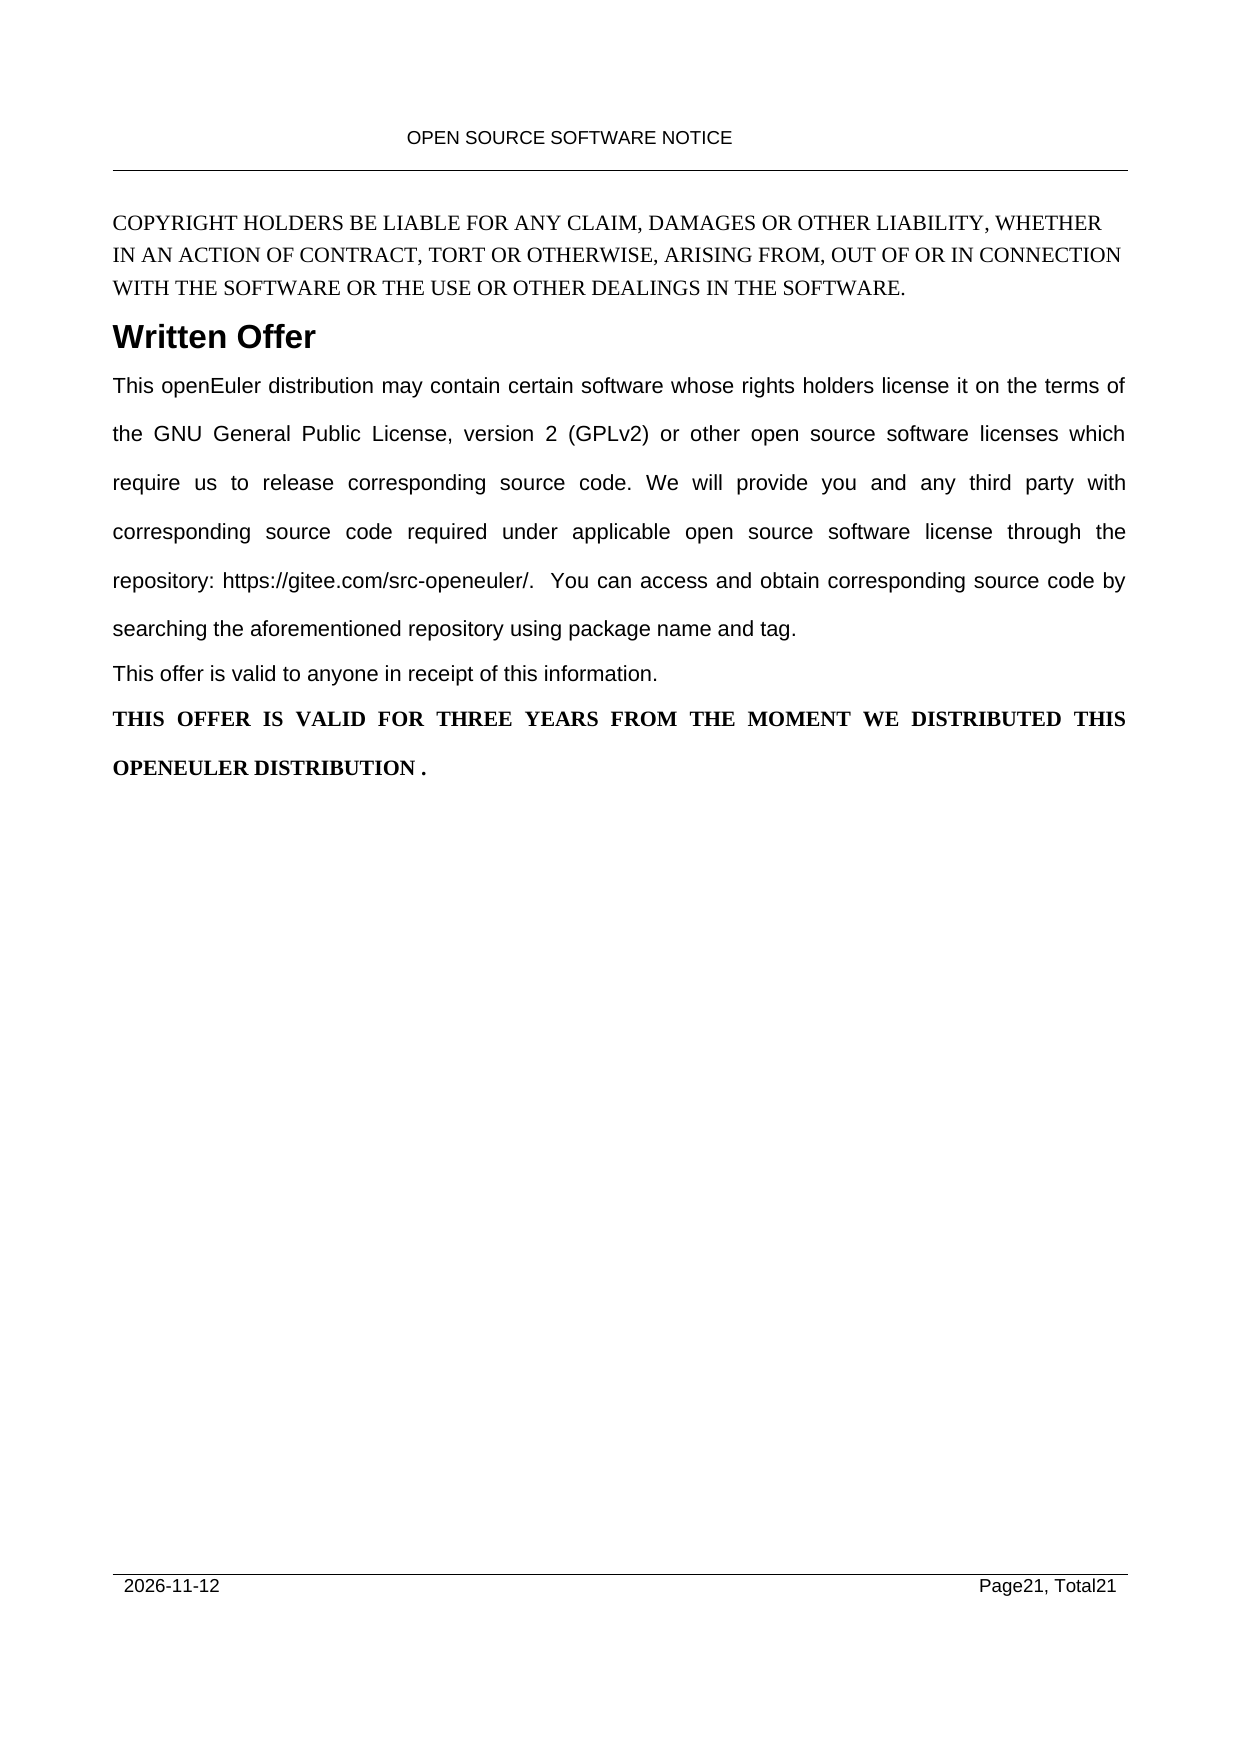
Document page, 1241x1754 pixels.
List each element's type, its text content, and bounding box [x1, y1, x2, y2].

text THIS OFFER IS VALID FOR THREE YEARS FROM THE MOMENT WE DISTRIBUTED THIS OPENEULER DISTRIBUTION . [112, 703, 1128, 784]
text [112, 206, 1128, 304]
text This offer is valid to anyone in receipt of this information. [112, 658, 1128, 690]
text Written Offer [112, 304, 1128, 369]
text This openEuler distribution may contain certain software whose rights holders license it on the terms of the GNU General Public License, version 2 (GPLv2) or other open source software licenses which require us to release corresponding source code. We will provide you and any third party with corresponding source code required under applicable open source software license through the repository: https://gitee.com/src-openeuler/. You can access and obtain corresponding source code by searching the aforementioned repository using package name and tag. [112, 369, 1128, 645]
